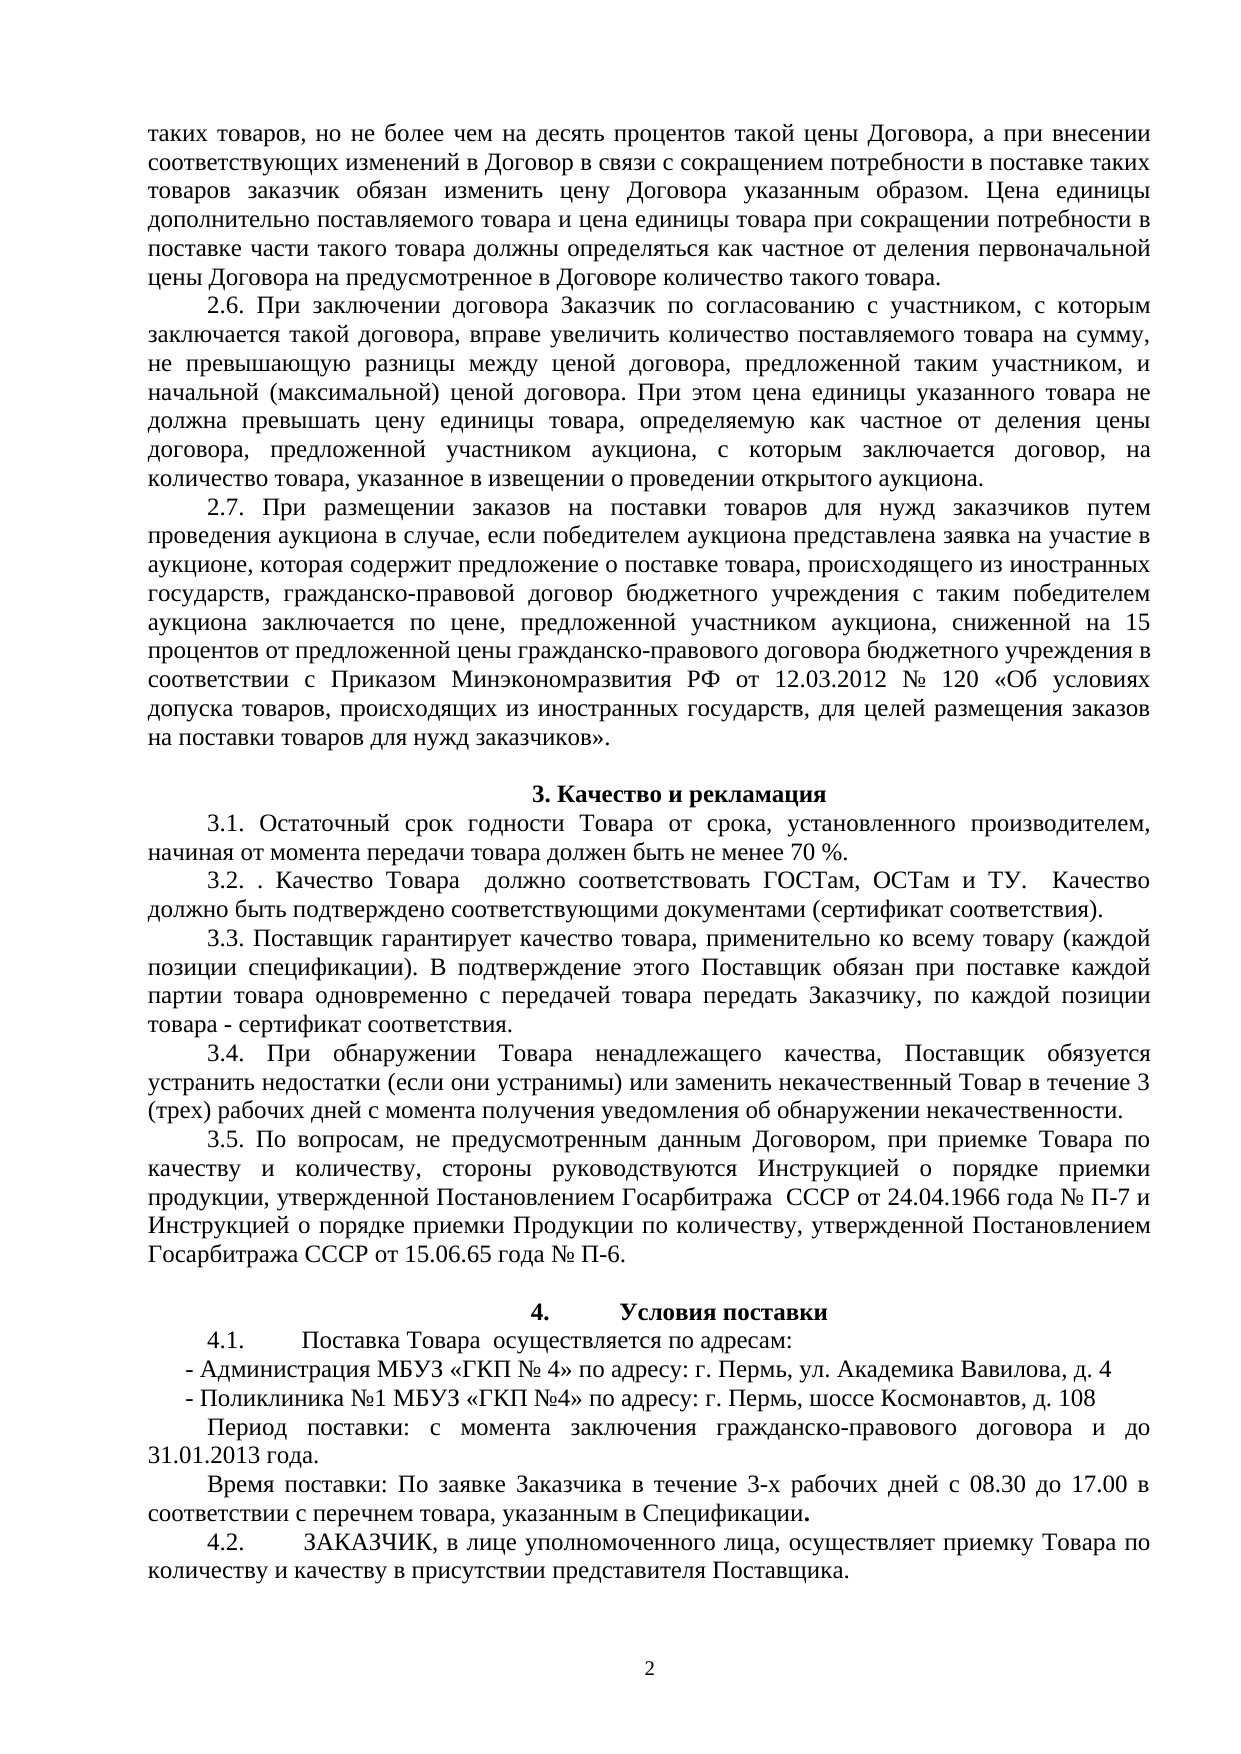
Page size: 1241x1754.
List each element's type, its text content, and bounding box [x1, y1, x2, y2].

text 3.5. По вопросам, не предусмотренным данным Договором, при приемке Товара по качеству и количеству, стороны руководствуются Инструкцией о порядке приемки продукции, утвержденной Постановлением Госарбитража СССР от 24.04.1966 года № П-7 и Инструкцией о порядке приемки Продукции по количеству, утвержденной Постановлением Госарбитража СССР от 15.06.65 года № П-6. [148, 1124, 1152, 1268]
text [148, 118, 1152, 291]
text Период поставки: с момента заключения гражданско-правового договора и до 31.01.2013 года. [148, 1412, 1152, 1469]
list ЗАКАЗЧИК, в лице уполномоченного лица, осуществляет приемку Товара по количеству и качеству в присутствии представителя Поставщика. [148, 1527, 1152, 1584]
text 2.7. При размещении заказов на поставки товаров для нужд заказчиков путем проведения аукциона в случае, если победителем аукциона представлена заявка на участие в аукционе, которая содержит предложение о поставке товара, происходящего из иностранных государств, гражданско-правовой договор бюджетного учреждения с таким победителем аукциона заключается по цене, предложенной участником аукциона, сниженной на 15 процентов от предложенной цены гражданско-правового договора бюджетного учреждения в соответствии с Приказом Минэкономразвития РФ от 12.03.2012 № 120 «Об условиях допуска товаров, происходящих из иностранных государств, для целей размещения заказов на поставки товаров для нужд заказчиков». [148, 492, 1152, 751]
text - Администрация МБУЗ «ГКП № 4» по адресу: г. Пермь, ул. Академика Вавилова, д. 4 [185, 1354, 1152, 1383]
text 3.3. Поставщик гарантирует качество товара, применительно ко всему товару (каждой позиции спецификации). В подтверждение этого Поставщик обязан при поставке каждой партии товара одновременно с передачей товара передать Заказчику, по каждой позиции товара - сертификат соответствия. [148, 923, 1152, 1038]
text 3. Качество и рекламация [148, 779, 1152, 808]
text - Поликлиника №1 МБУЗ «ГКП №4» по адресу: г. Пермь, шоссе Космонавтов, д. 108 [185, 1383, 1152, 1412]
list Поставка Товара осуществляется по адресам: [148, 1326, 1152, 1354]
text 2.6. При заключении договора Заказчик по согласованию с участником, с которым заключается такой договора, вправе увеличить количество поставляемого товара на сумму, не превышающую разницы между ценой договора, предложенной таким участником, и начальной (максимальной) ценой договора. При этом цена единицы указанного товара не должна превышать цену единицы товара, определяемую как частное от деления цены договора, предложенной участником аукциона, с которым заключается договор, на количество товара, указанное в извещении о проведении открытого аукциона. [148, 291, 1152, 492]
text 3.4. При обнаружении Товара ненадлежащего качества, Поставщик обязуется устранить недостатки (если они устранимы) или заменить некачественный Товар в течение 3 (трех) рабочих дней с момента получения уведомления об обнаружении некачественности. [148, 1038, 1152, 1124]
text Время поставки: По заявке Заказчика в течение 3-х рабочих дней с 08.30 до 17.00 в соответствии с перечнем товара, указанным в Спецификации. [148, 1469, 1152, 1527]
text 3.1. Остаточный срок годности Товара от срока, установленного производителем, начиная от момента передачи товара должен быть не менее 70 %. [148, 808, 1152, 866]
text 3.2. . Качество Товара должно соответствовать ГОСТам, ОСТам и ТУ. Качество должно быть подтверждено соответствующими документами (сертификат соответствия). [148, 866, 1152, 923]
list Условия поставки [148, 1297, 1152, 1326]
